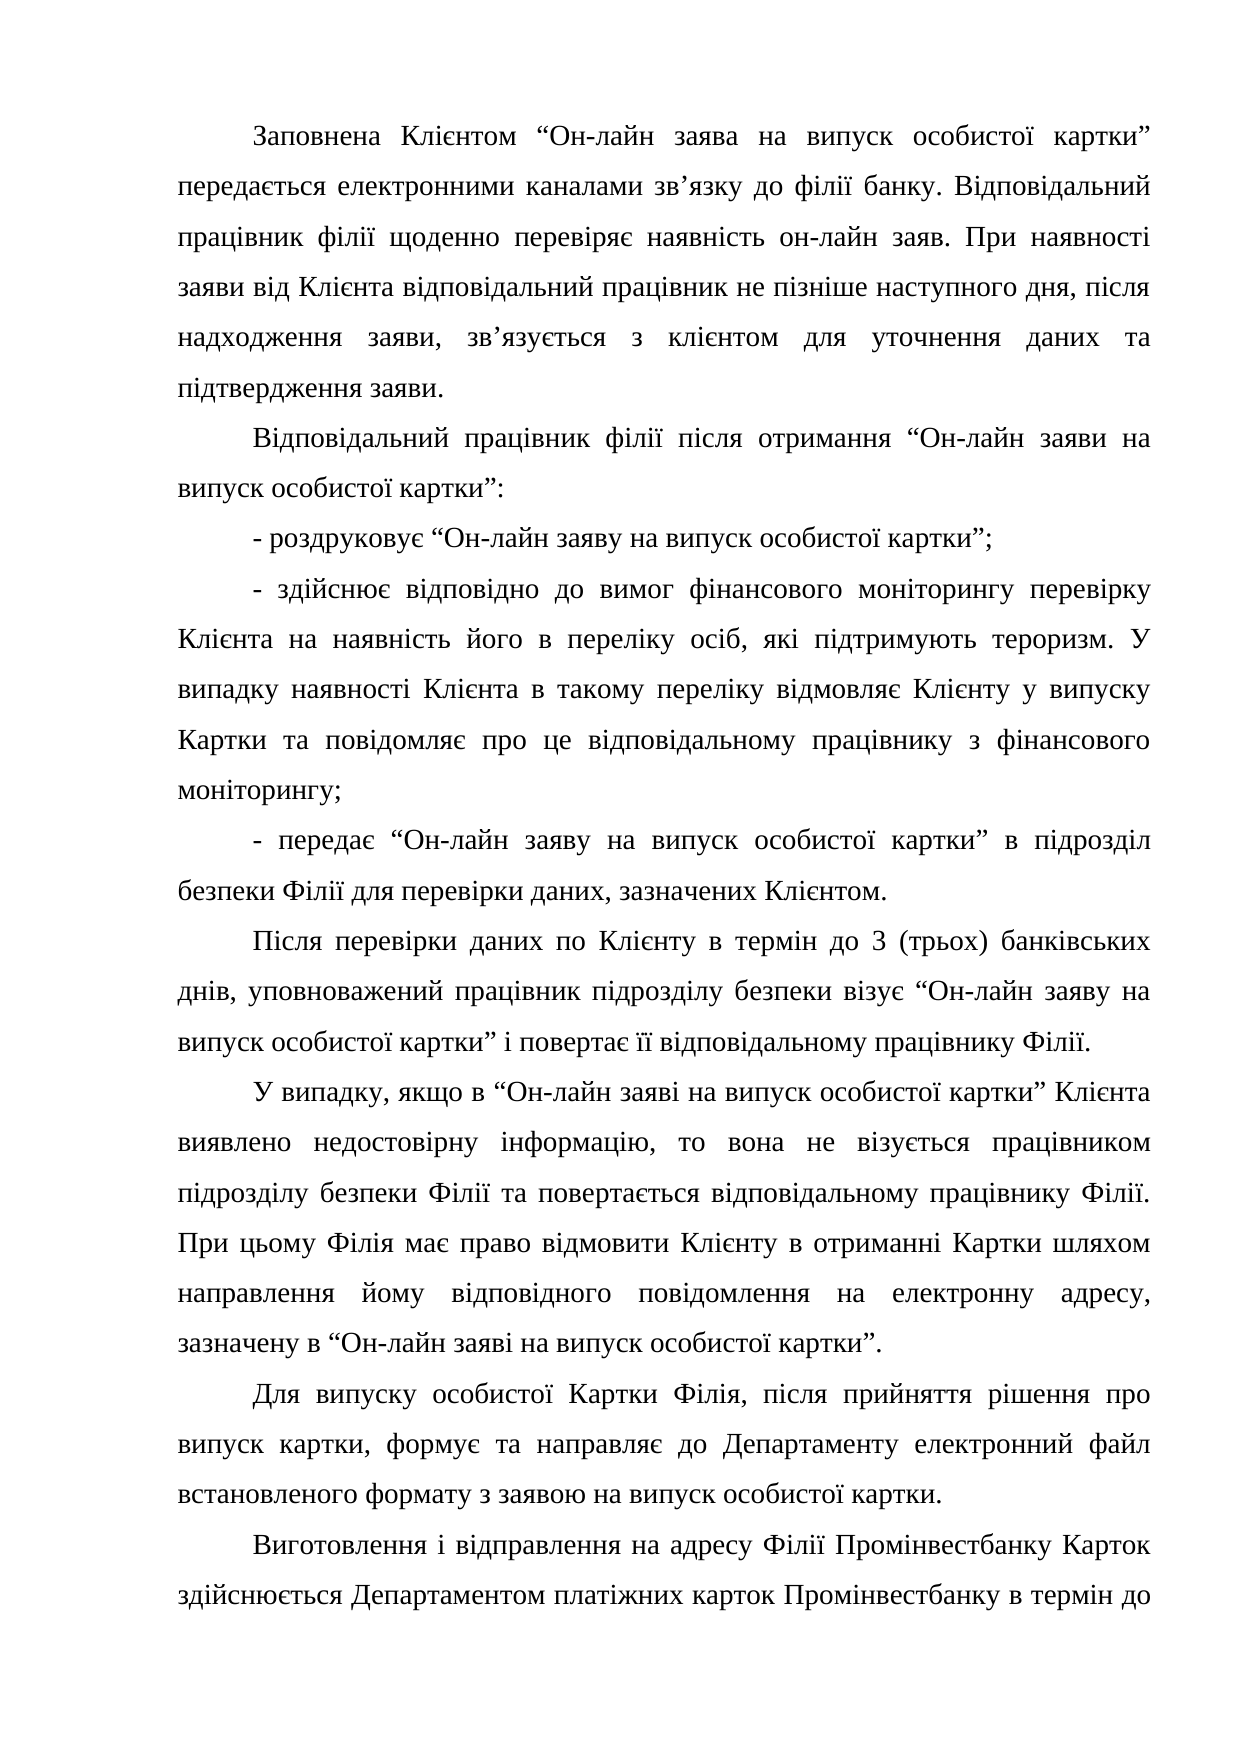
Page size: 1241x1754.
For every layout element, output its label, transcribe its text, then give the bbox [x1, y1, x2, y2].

text Заповнена Клієнтом “Он-лайн заява на випуск особистої картки” передається електронними каналами зв’язку до філії банку. Відповідальний працівник філії щоденно перевіряє наявність он-лайн заяв. При наявності заяви від Клієнта відповідальний працівник не пізніше наступного дня, після надходження заяви, зв’язується з клієнтом для уточнення даних та підтвердження заяви. [177, 118, 1152, 403]
text Після перевірки даних по Клієнту в термін до 3 (трьох) банківських днів, уповноважений працівник підрозділу безпеки візує “Он-лайн заяву на випуск особистої картки” і повертає її відповідальному працівнику Філії. [177, 923, 1152, 1057]
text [177, 1527, 1152, 1611]
text Для випуску особистої Картки Філія, після прийняття рішення про випуск картки, формує та направляє до Департаменту електронний файл встановленого формату з заявою на випуск особистої картки. [177, 1376, 1152, 1510]
text У випадку, якщо в “Он-лайн заяві на випуск особистої картки” Клієнта виявлено недостовірну інформацію, то вона не візується працівником підрозділу безпеки Філії та повертається відповідальному працівнику Філії. При цьому Філія має право відмовити Клієнту в отриманні Картки шляхом направлення йому відповідного повідомлення на електронну адресу, зазначену в “Он-лайн заяві на випуск особистої картки”. [177, 1074, 1152, 1359]
text Відповідальний працівник філії після отримання “Он-лайн заяви на випуск особистої картки”: [177, 420, 1152, 504]
text - здійснює відповідно до вимог фінансового моніторингу перевірку Клієнта на наявність його в переліку осіб, які підтримують тероризм. У випадку наявності Клієнта в такому переліку відмовляє Клієнту у випуску Картки та повідомляє про це відповідальному працівнику з фінансового моніторингу; [177, 571, 1152, 806]
text - передає “Он-лайн заяву на випуск особистої картки” в підрозділ безпеки Філії для перевірки даних, зазначених Клієнтом. [177, 822, 1152, 906]
text - роздруковує “Он-лайн заяву на випуск особистої картки”; [177, 521, 1152, 554]
